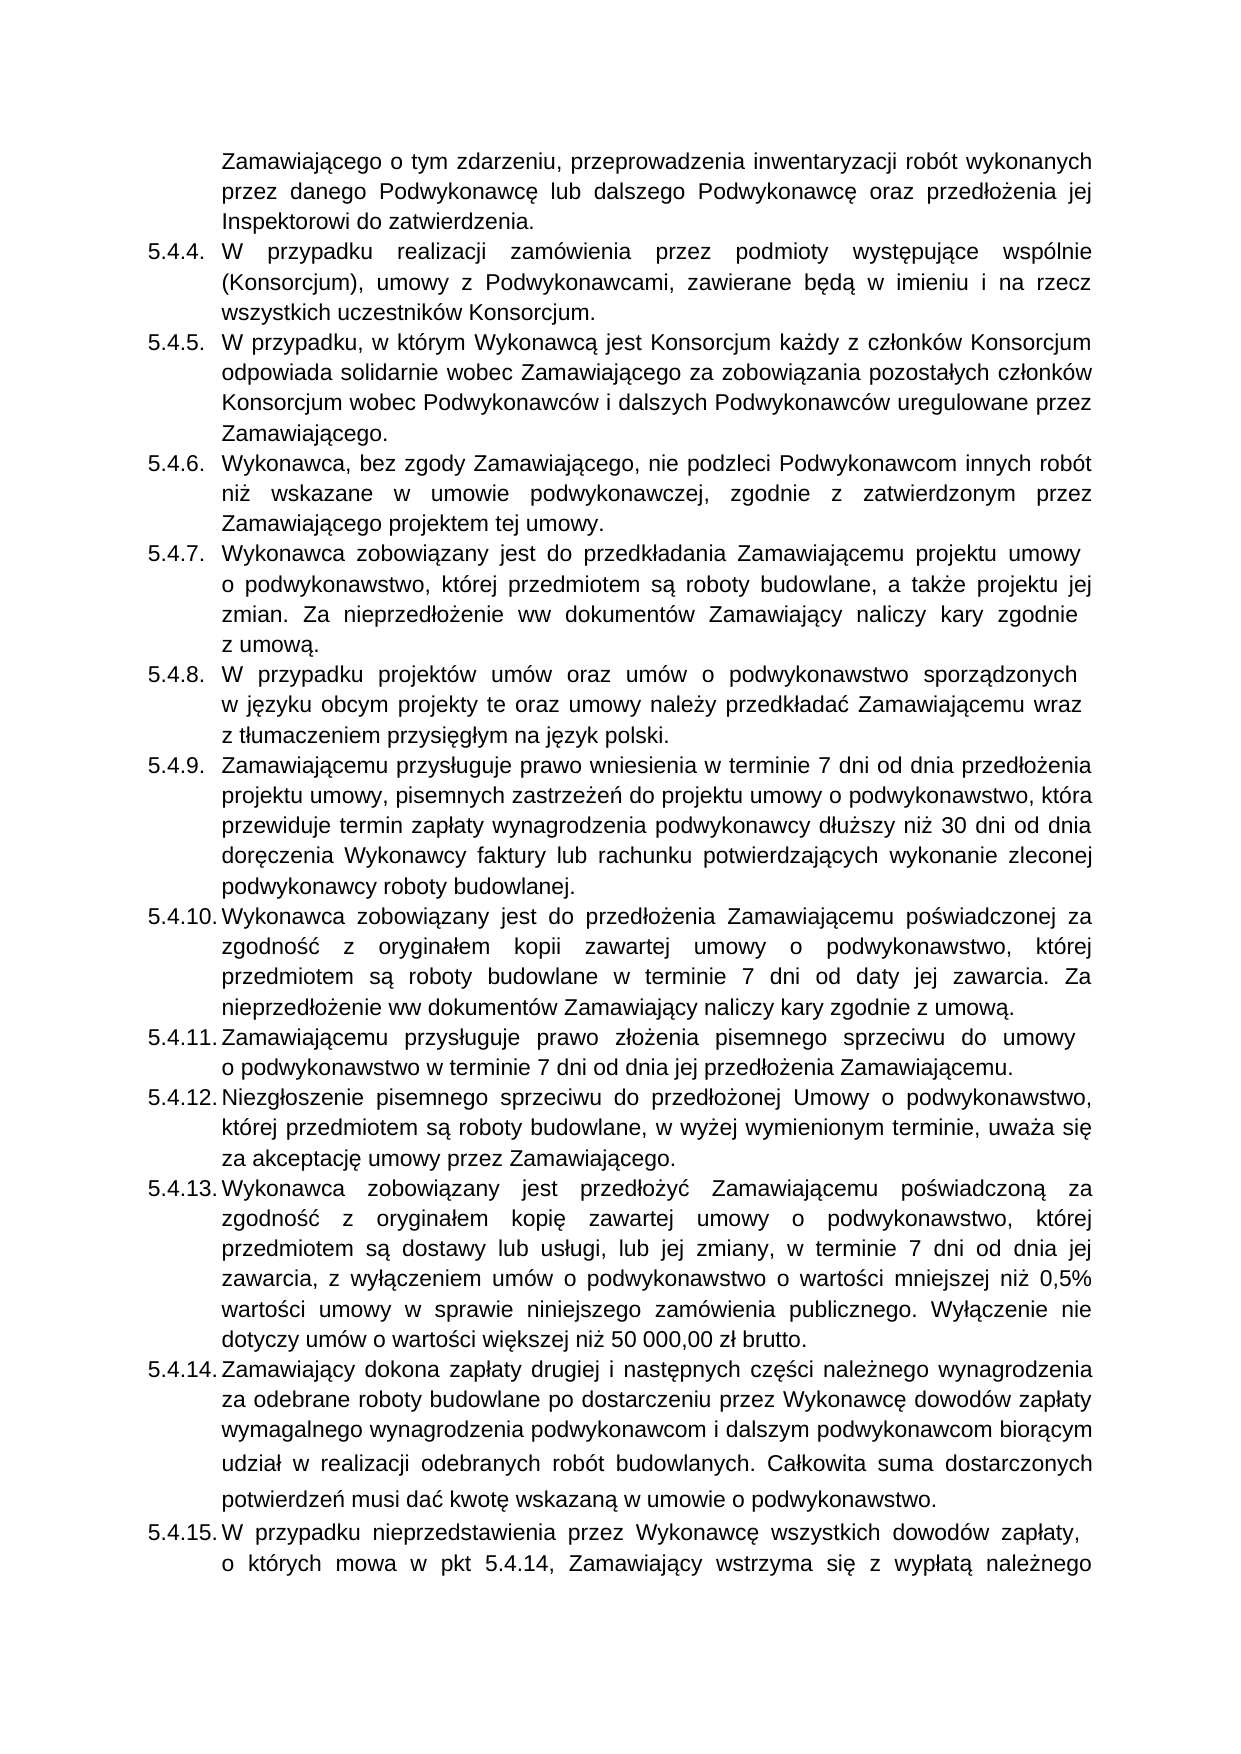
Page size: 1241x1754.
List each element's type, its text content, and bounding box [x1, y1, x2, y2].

list W przypadku, w którym Wykonawcą jest Konsorcjum każdy z członków Konsorcjum odpowiada solidarnie wobec Zamawiającego za zobowiązania pozostałych członków Konsorcjum wobec Podwykonawców i dalszych Podwykonawców uregulowane przez Zamawiającego. [148, 329, 1093, 446]
list Zamawiający dokona zapłaty drugiej i następnych części należnego wynagrodzenia za odebrane roboty budowlane po dostarczeniu przez Wykonawcę dowodów zapłaty wymagalnego wynagrodzenia podwykonawcom i dalszym podwykonawcom biorącym udział w realizacji odebranych robót budowlanych. Całkowita suma dostarczonych potwierdzeń musi dać kwotę wskazaną w umowie o podwykonawstwo. [148, 1356, 1093, 1514]
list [148, 148, 1093, 234]
list W przypadku realizacji zamówienia przez podmioty występujące wspólnie (Konsorcjum), umowy z Podwykonawcami, zawierane będą w imieniu i na rzecz wszystkich uczestników Konsorcjum. [148, 238, 1093, 325]
list W przypadku projektów umów oraz umów o podwykonawstwo sporządzonych w języku obcym projekty te oraz umowy należy przedkładać Zamawiającemu wraz z tłumaczeniem przysięgłym na język polski. [148, 661, 1093, 748]
list Wykonawca, bez zgody Zamawiającego, nie podzleci Podwykonawcom innych robót niż wskazane w umowie podwykonawczej, zgodnie z zatwierdzonym przez Zamawiającego projektem tej umowy. [148, 450, 1093, 536]
list Wykonawca zobowiązany jest przedłożyć Zamawiającemu poświadczoną za zgodność z oryginałem kopię zawartej umowy o podwykonawstwo, której przedmiotem są dostawy lub usługi, lub jej zmiany, w terminie 7 dni od dnia jej zawarcia, z wyłączeniem umów o podwykonawstwo o wartości mniejszej niż 0,5% wartości umowy w sprawie niniejszego zamówienia publicznego. Wyłączenie nie dotyczy umów o wartości większej niż 50 000,00 zł brutto. [148, 1175, 1093, 1352]
list Zamawiającemu przysługuje prawo wniesienia w terminie 7 dni od dnia przedłożenia projektu umowy, pisemnych zastrzeżeń do projektu umowy o podwykonawstwo, która przewiduje termin zapłaty wynagrodzenia podwykonawcy dłuższy niż 30 dni od dnia doręczenia Wykonawcy faktury lub rachunku potwierdzających wykonanie zleconej podwykonawcy roboty budowlanej. [148, 752, 1093, 899]
list Wykonawca zobowiązany jest do przedkładania Zamawiającemu projektu umowy o podwykonawstwo, której przedmiotem są roboty budowlane, a także projektu jej zmian. Za nieprzedłożenie ww dokumentów Zamawiający naliczy kary zgodnie z umową. [148, 540, 1093, 657]
list Niezgłoszenie pisemnego sprzeciwu do przedłożonej Umowy o podwykonawstwo, której przedmiotem są roboty budowlane, w wyżej wymienionym terminie, uważa się za akceptację umowy przez Zamawiającego. [148, 1084, 1093, 1171]
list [148, 1519, 1093, 1576]
list Wykonawca zobowiązany jest do przedłożenia Zamawiającemu poświadczonej za zgodność z oryginałem kopii zawartej umowy o podwykonawstwo, której przedmiotem są roboty budowlane w terminie 7 dni od daty jej zawarcia. Za nieprzedłożenie ww dokumentów Zamawiający naliczy kary zgodnie z umową. [148, 903, 1093, 1020]
list Zamawiającemu przysługuje prawo złożenia pisemnego sprzeciwu do umowy o podwykonawstwo w terminie 7 dni od dnia jej przedłożenia Zamawiającemu. [148, 1024, 1093, 1080]
